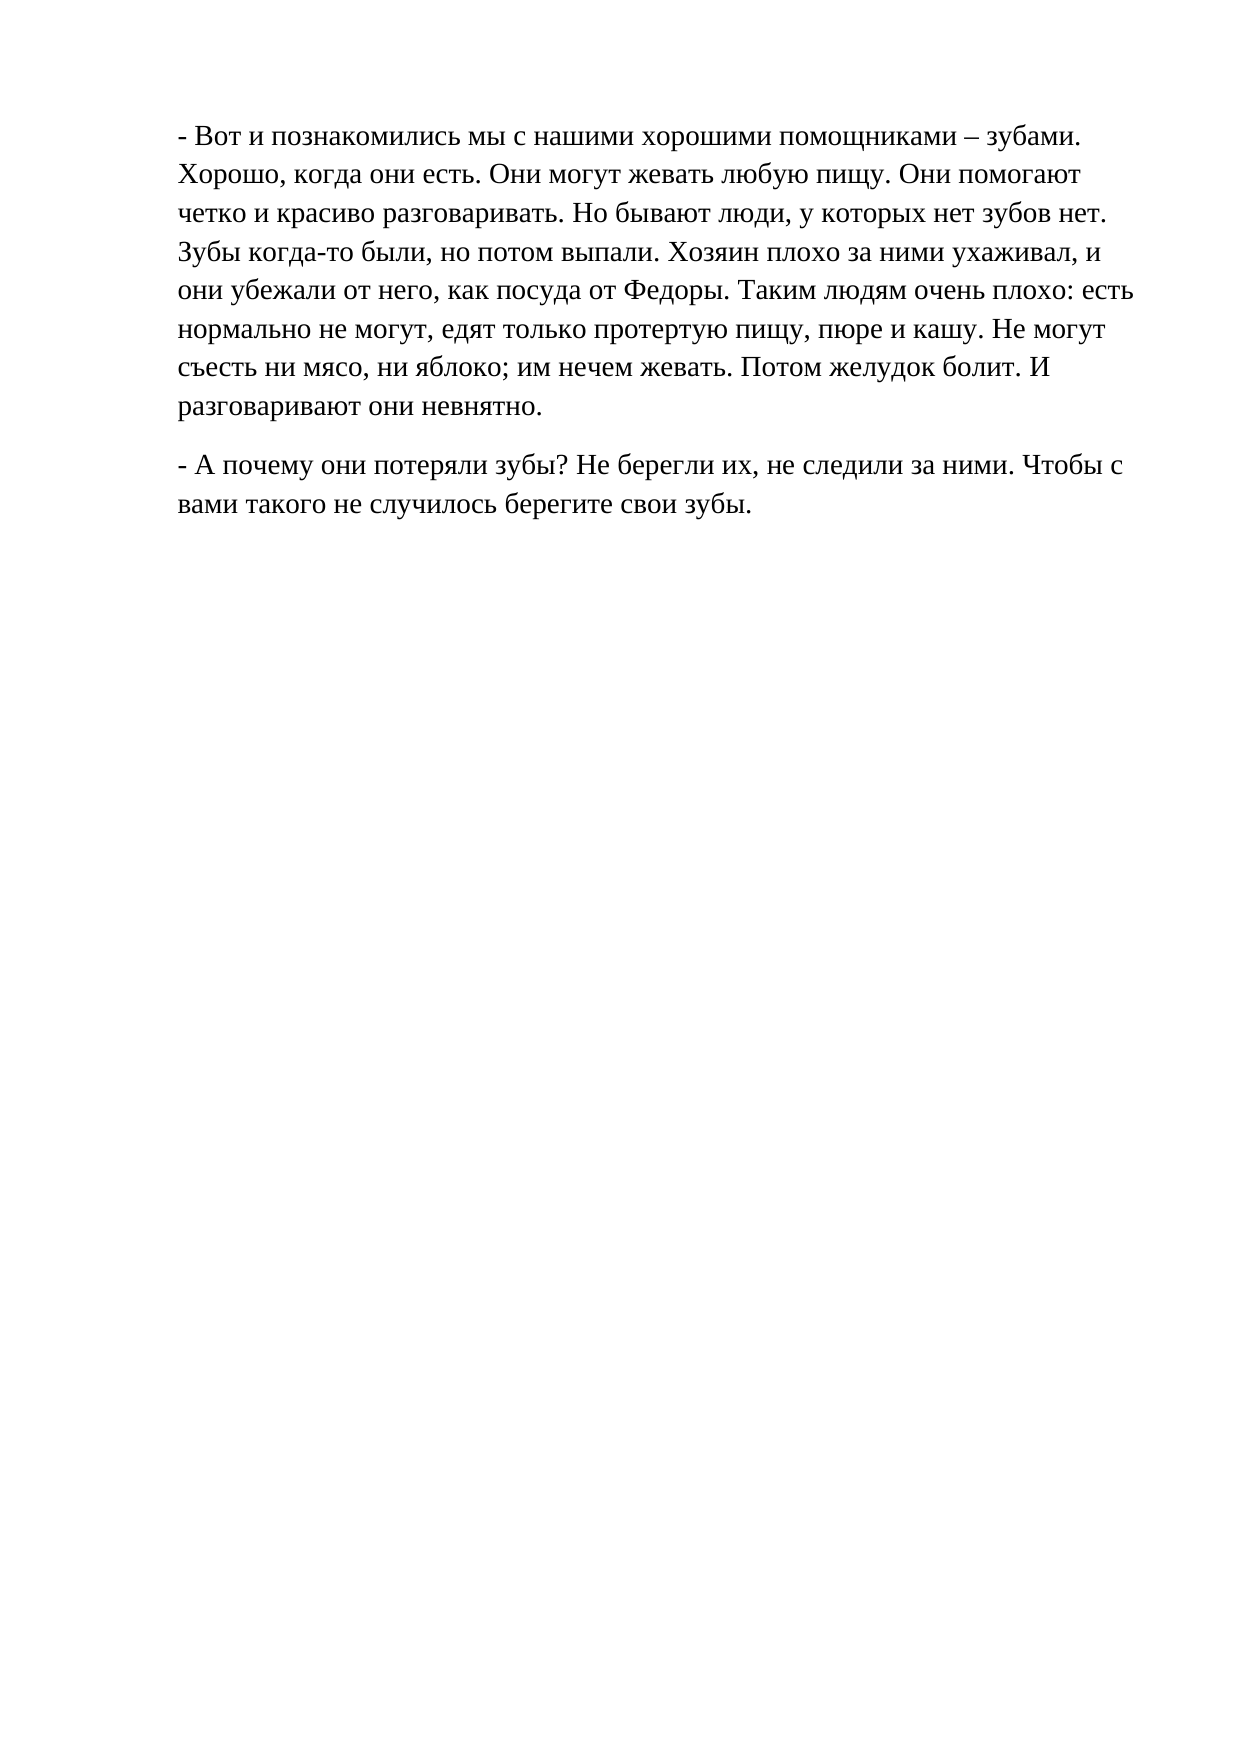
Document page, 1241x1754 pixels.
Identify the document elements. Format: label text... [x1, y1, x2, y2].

text - А почему они потеряли зубы? Не берегли их, не следили за ними. Чтобы с вами такого не случилось берегите свои зубы. [177, 447, 1152, 519]
text - Вот и познакомились мы с нашими хорошими помощниками – зубами. Хорошо, когда они есть. Они могут жевать любую пищу. Они помогают четко и красиво разговаривать. Но бывают люди, у которых нет зубов нет. Зубы когда-то были, но потом выпали. Хозяин плохо за ними ухаживал, и они убежали от него, как посуда от Федоры. Таким людям очень плохо: есть нормально не могут, едят только протертую пищу, пюре и кашу. Не могут съесть ни мясо, ни яблоко; им нечем жевать. Потом желудок болит. И разговаривают они невнятно. [177, 118, 1152, 421]
